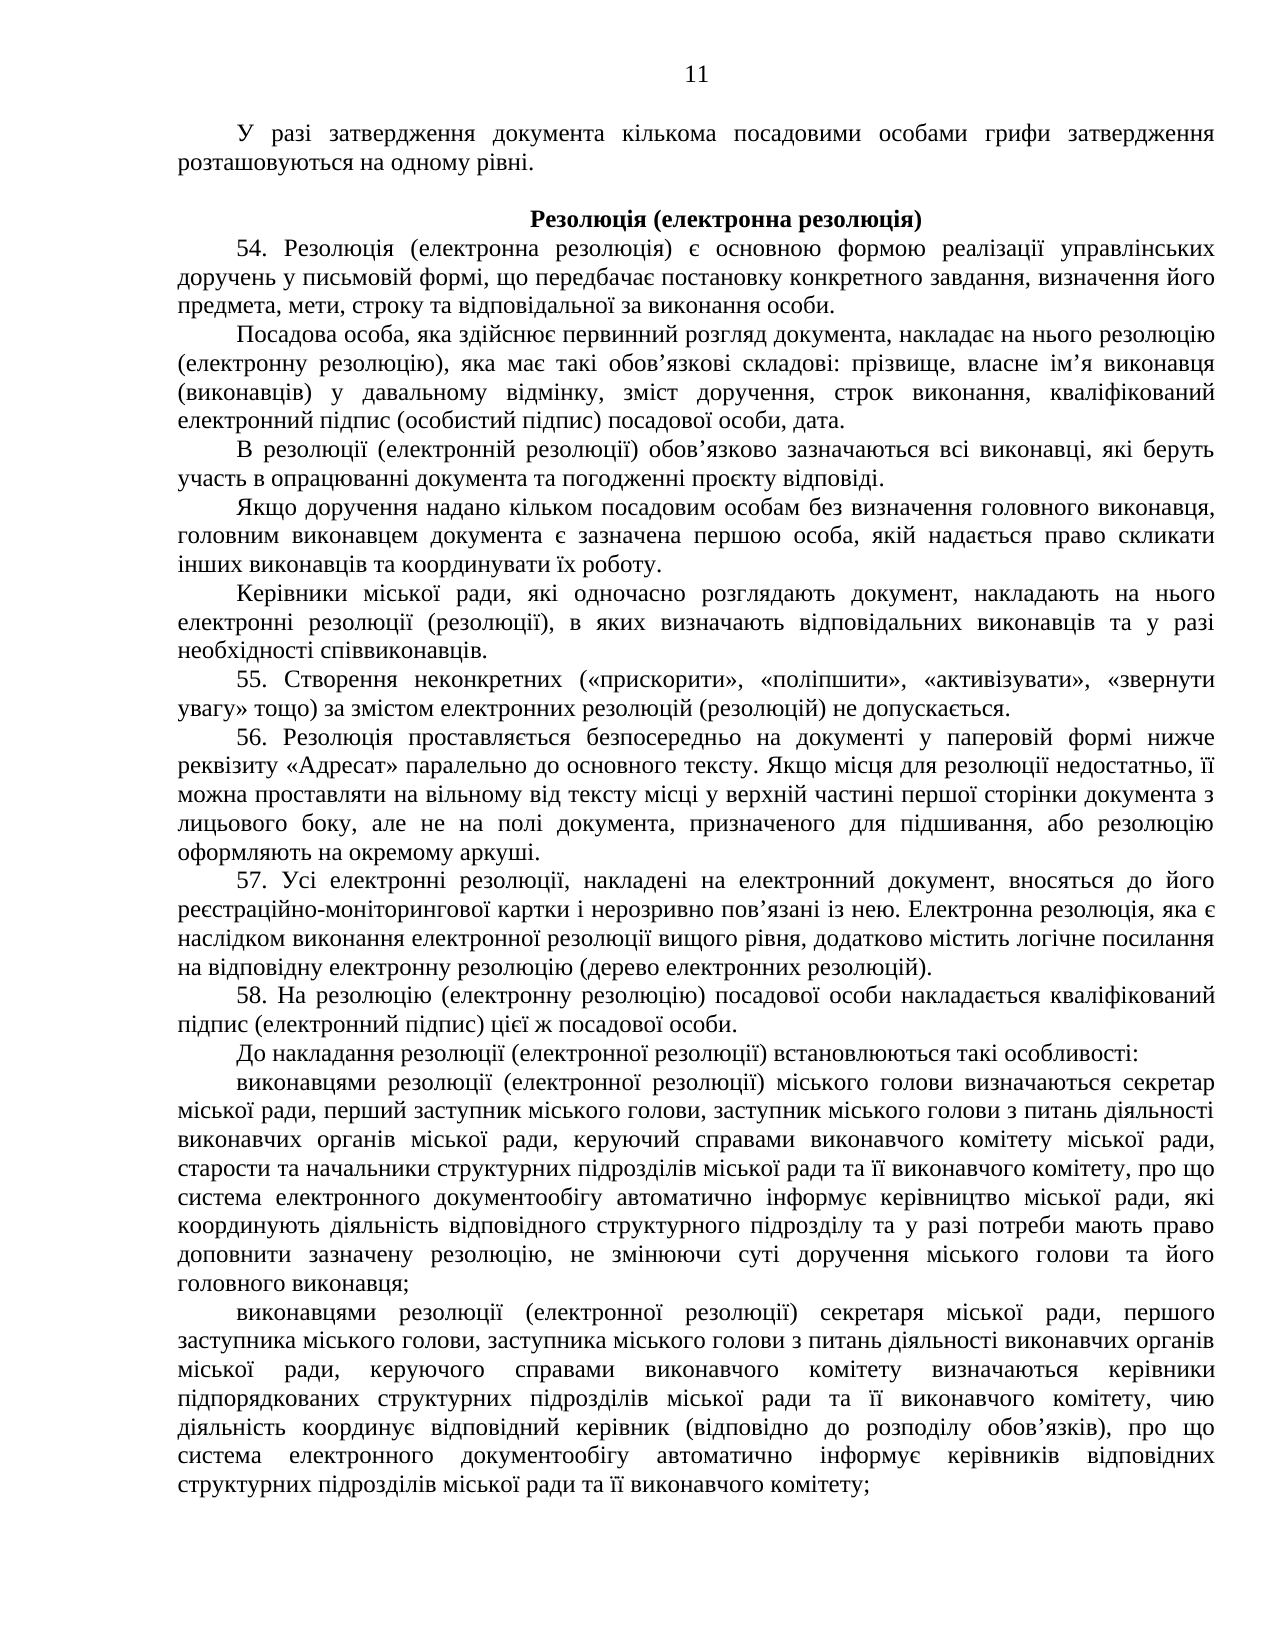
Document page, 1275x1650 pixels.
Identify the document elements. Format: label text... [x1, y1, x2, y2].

text 54. Резолюція (електронна резолюція) є основною формою реалізації управлінських доручень у письмовій формі, що передбачає постановку конкретного завдання, визначення його предмета, мети, строку та відповідальної за виконання особи. [177, 233, 1216, 319]
text Якщо доручення надано кільком посадовим особам без визначення головного виконавця, головним виконавцем документа є зазначена першою особа, якій надається право скликати інших виконавців та координувати їх роботу. [177, 492, 1216, 578]
text 55. Створення неконкретних («прискорити», «поліпшити», «активізувати», «звернути увагу» тощо) за змістом електронних резолюцій (резолюцій) не допускається. [177, 664, 1216, 722]
text Резолюція (електронна резолюція) [177, 204, 1216, 233]
text До накладання резолюції (електронної резолюції) встановлюються такі особливості: [177, 1038, 1216, 1067]
text 58. На резолюцію (електронну резолюцію) посадової особи накладається кваліфікований підпис (електронний підпис) цієї ж посадової особи. [177, 981, 1216, 1038]
text У разі затвердження документа кількома посадовими особами грифи затвердження розташовуються на одному рівні. [177, 118, 1216, 176]
text Посадова особа, яка здійснює первинний розгляд документа, накладає на нього резолюцію (електронну резолюцію), яка має такі обов’язкові складові: прізвище, власне ім’я виконавця (виконавців) у давальному відмінку, зміст доручення, строк виконання, кваліфікований електронний підпис (особистий підпис) посадової особи, дата. [177, 319, 1216, 434]
text Керівники міської ради, які одночасно розглядають документ, накладають на нього електронні резолюції (резолюції), в яких визначають відповідальних виконавців та у разі необхідності співвиконавців. [177, 578, 1216, 664]
text виконавцями резолюції (електронної резолюції) міського голови визначаються секретар міської ради, перший заступник міського голови, заступник міського голови з питань діяльності виконавчих органів міської ради, керуючий справами виконавчого комітету міської ради, старости та начальники структурних підрозділів міської ради та її виконавчого комітету, про що система електронного документообігу автоматично інформує керівництво міської ради, які координують діяльність відповідного структурного підрозділу та у разі потреби мають право доповнити зазначену резолюцію, не змінюючи суті доручення міського голови та його головного виконавця; [177, 1067, 1216, 1297]
text 56. Резолюція проставляється безпосередньо на документі у паперовій формі нижче реквізиту «Адресат» паралельно до основного тексту. Якщо місця для резолюції недостатньо, її можна проставляти на вільному від тексту місці у верхній частині першої сторінки документа з лицьового боку, але не на полі документа, призначеного для підшивання, або резолюцію оформляють на окремому аркуші. [177, 722, 1216, 866]
text 57. Усі електронні резолюції, накладені на електронний документ, вносяться до його реєстраційно-моніторингової картки і нерозривно пов’язані із нею. Електронна резолюція, яка є наслідком виконання електронної резолюції вищого рівня, додатково містить логічне посилання на відповідну електронну резолюцію (дерево електронних резолюцій). [177, 866, 1216, 981]
text виконавцями резолюції (електронної резолюції) секретаря міської ради, першого заступника міського голови, заступника міського голови з питань діяльності виконавчих органів міської ради, керуючого справами виконавчого комітету визначаються керівники підпорядкованих структурних підрозділів міської ради та її виконавчого комітету, чию діяльність координує відповідний керівник (відповідно до розподілу обов’язків), про що система електронного документообігу автоматично інформує керівників відповідних структурних підрозділів міської ради та її виконавчого комітету; [177, 1297, 1216, 1498]
text В резолюції (електронній резолюції) обов’язково зазначаються всі виконавці, які беруть участь в опрацюванні документа та погодженні проєкту відповіді. [177, 434, 1216, 492]
